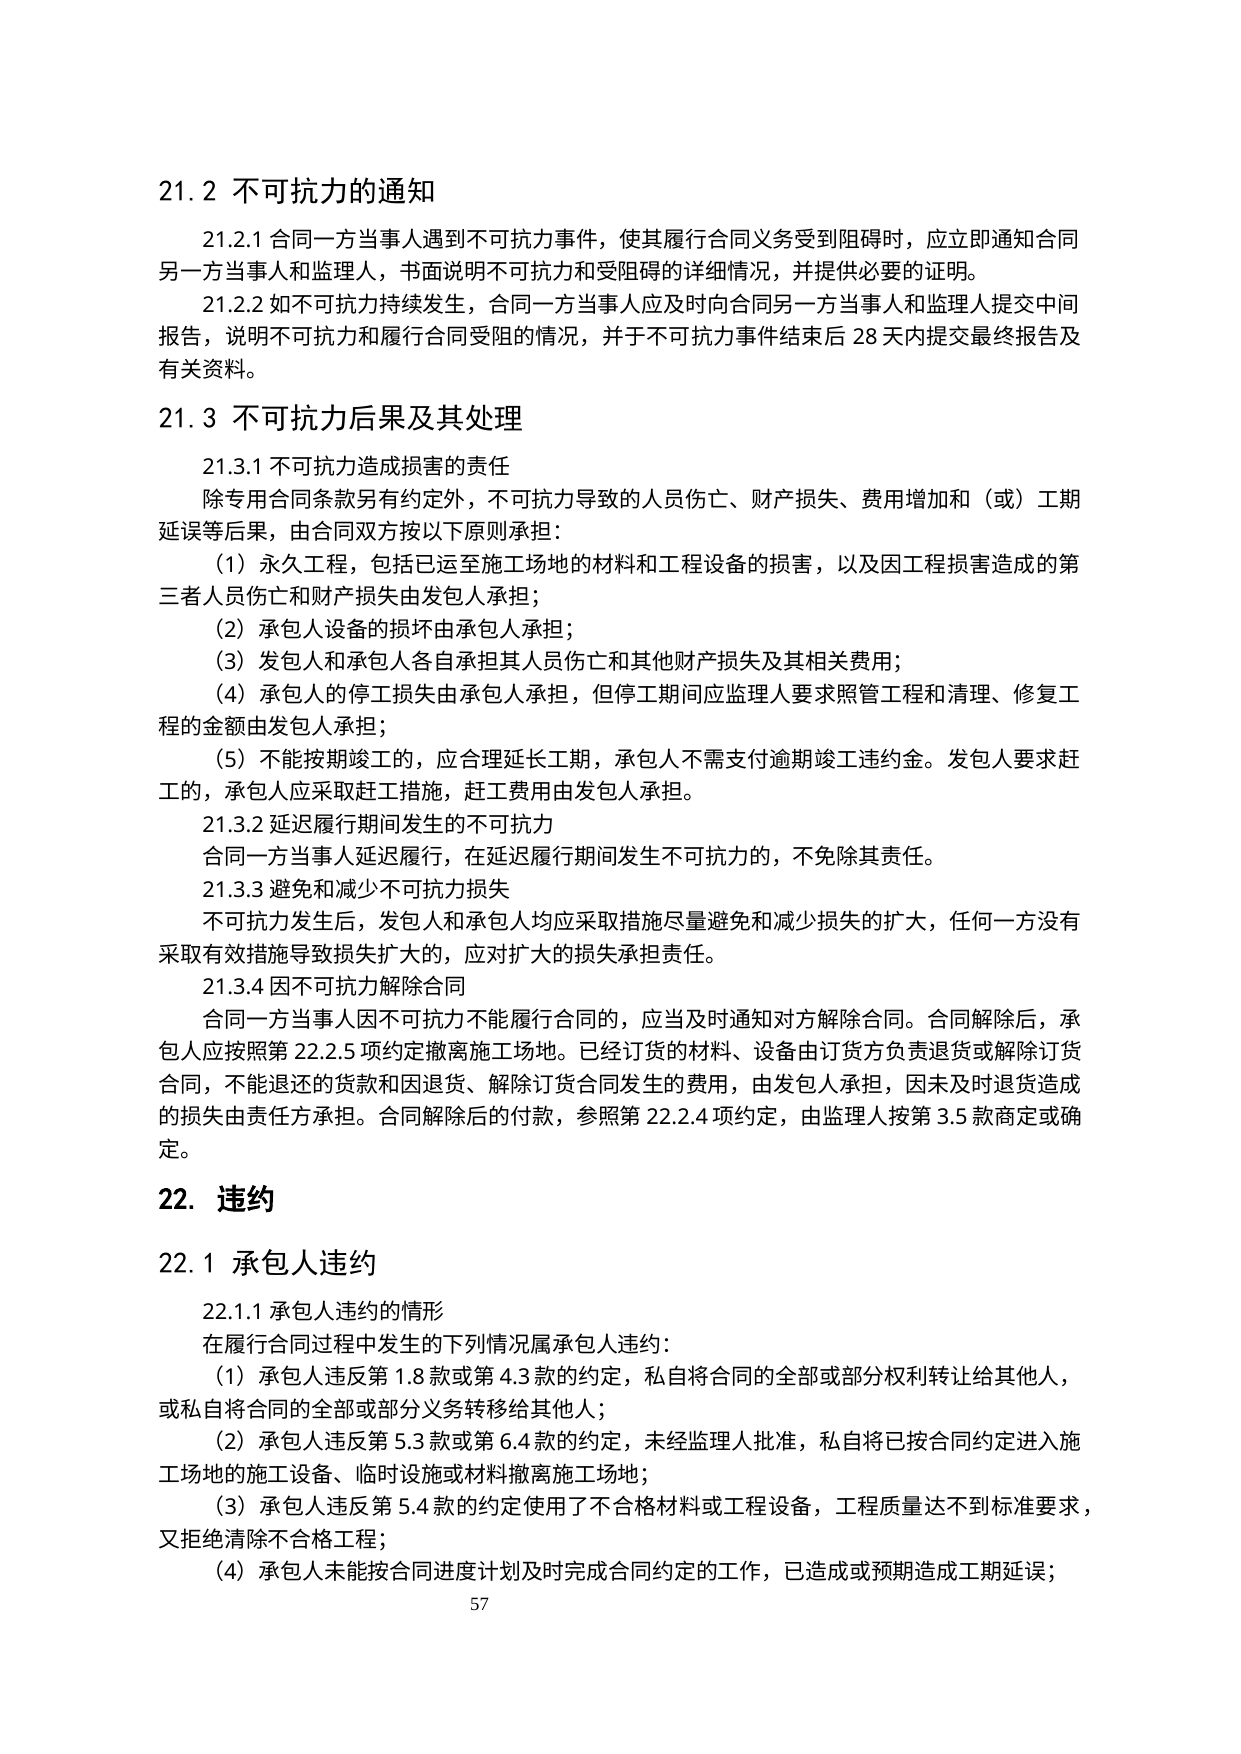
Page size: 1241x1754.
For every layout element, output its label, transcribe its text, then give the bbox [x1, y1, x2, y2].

text 21.2.1 合同一方当事人遇到不可抗力事件，使其履行合同义务受到阻碍时，应立即通知合同另一方当事人和监理人，书面说明不可抗力和受阻碍的详细情况，并提供必要的证明。 [158, 221, 1082, 286]
text （2）承包人违反第5.3款或第6.4款的约定，未经监理人批准，私自将已按合同约定进入施工场地的施工设备、临时设施或材料撤离施工场地； [158, 1424, 1082, 1489]
text 在履行合同过程中发生的下列情况属承包人违约： [158, 1326, 1082, 1359]
text （1）永久工程，包括已运至施工场地的材料和工程设备的损害，以及因工程损害造成的第三者人员伤亡和财产损失由发包人承担； [158, 546, 1082, 611]
text （3）发包人和承包人各自承担其人员伤亡和其他财产损失及其相关费用； [158, 644, 1082, 676]
text 22. 违约 [158, 1164, 1082, 1229]
text 22.1.1 承包人违约的情形 [158, 1294, 1082, 1326]
text 21.2.2 如不可抗力持续发生，合同一方当事人应及时向合同另一方当事人和监理人提交中间报告，说明不可抗力和履行合同受阻的情况，并于不可抗力事件结束后28天内提交最终报告及有关资料。 [158, 286, 1082, 384]
text 22.1 承包人违约 [158, 1229, 1082, 1294]
text 21.3.2 延迟履行期间发生的不可抗力 [158, 806, 1082, 839]
text （4）承包人的停工损失由承包人承担，但停工期间应监理人要求照管工程和清理、修复工程的金额由发包人承担； [158, 676, 1082, 741]
text 21.2 不可抗力的通知 [158, 156, 1082, 221]
text （4）承包人未能按合同进度计划及时完成合同约定的工作，已造成或预期造成工期延误； [158, 1554, 1082, 1586]
text （5）不能按期竣工的，应合理延长工期，承包人不需支付逾期竣工违约金。发包人要求赶工的，承包人应采取赶工措施，赶工费用由发包人承担。 [158, 741, 1082, 806]
text 合同一方当事人延迟履行，在延迟履行期间发生不可抗力的，不免除其责任。 [158, 839, 1082, 871]
text 21.3.1 不可抗力造成损害的责任 [158, 449, 1082, 481]
text 合同一方当事人因不可抗力不能履行合同的，应当及时通知对方解除合同。合同解除后，承包人应按照第22.2.5项约定撤离施工场地。已经订货的材料、设备由订货方负责退货或解除订货合同，不能退还的货款和因退货、解除订货合同发生的费用，由发包人承担，因未及时退货造成的损失由责任方承担。合同解除后的付款，参照第22.2.4项约定，由监理人按第3.5款商定或确定。 [158, 1001, 1082, 1164]
text 21.3.3 避免和减少不可抗力损失 [158, 871, 1082, 904]
text 除专用合同条款另有约定外，不可抗力导致的人员伤亡、财产损失、费用增加和（或）工期延误等后果，由合同双方按以下原则承担： [158, 481, 1082, 546]
text （3）承包人违反第5.4款的约定使用了不合格材料或工程设备，工程质量达不到标准要求，又拒绝清除不合格工程； [158, 1489, 1082, 1554]
text 21.3 不可抗力后果及其处理 [158, 384, 1082, 449]
text （1）承包人违反第1.8款或第4.3款的约定，私自将合同的全部或部分权利转让给其他人，或私自将合同的全部或部分义务转移给其他人； [158, 1359, 1082, 1424]
text 21.3.4 因不可抗力解除合同 [158, 969, 1082, 1001]
text （2）承包人设备的损坏由承包人承担； [158, 611, 1082, 644]
text 不可抗力发生后，发包人和承包人均应采取措施尽量避免和减少损失的扩大，任何一方没有采取有效措施导致损失扩大的，应对扩大的损失承担责任。 [158, 904, 1082, 969]
